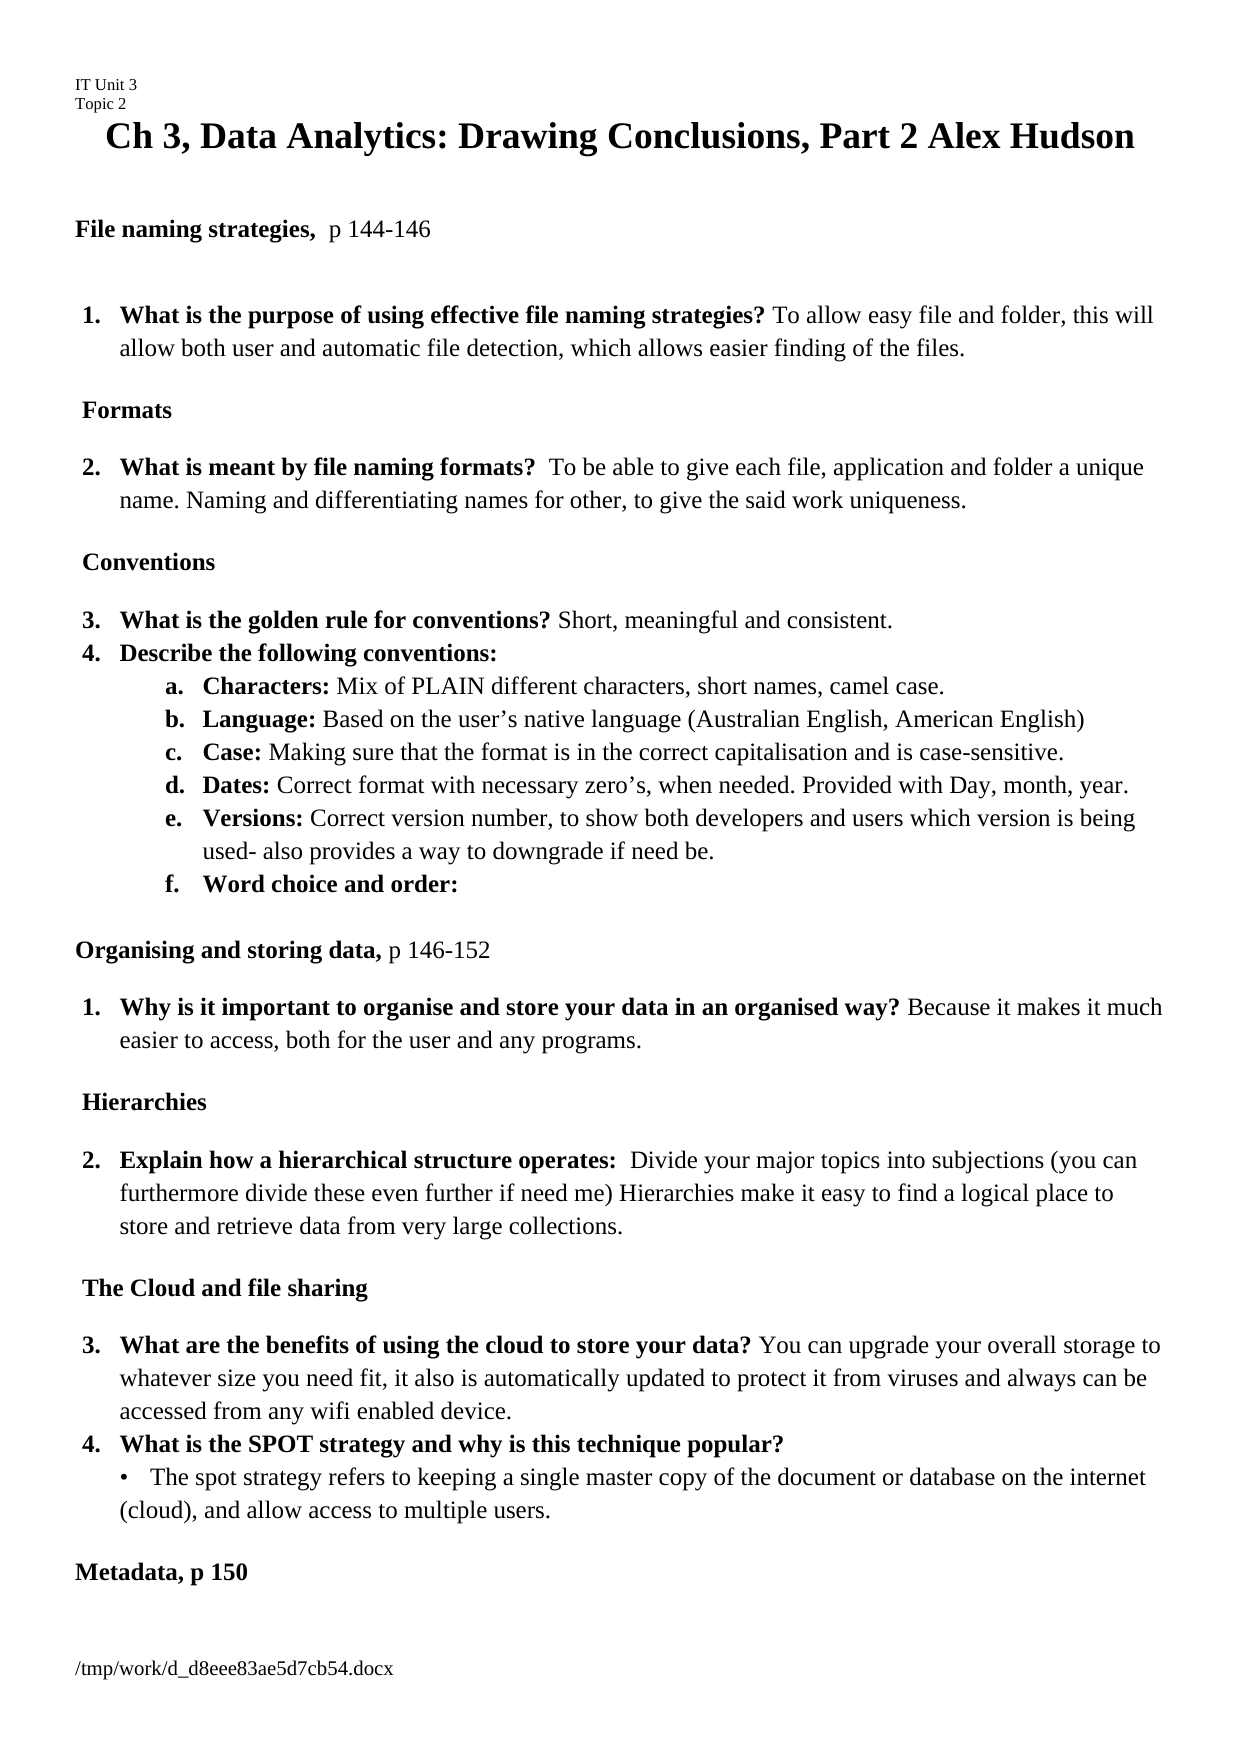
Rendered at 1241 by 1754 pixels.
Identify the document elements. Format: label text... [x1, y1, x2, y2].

text Organising and storing data, p 146-152 [75, 935, 1165, 964]
list • The spot strategy refers to keeping a single master copy of the document or database on the internet (cloud), and allow access to multiple users. [119, 1462, 1165, 1524]
list What is meant by file naming formats? To be able to give each file, application and folder a unique name. Naming and differentiating names for other, to give the said work uniqueness. [82, 452, 1165, 514]
text Metadata, p 150 [75, 1557, 1165, 1586]
text IT Unit 3 [75, 75, 1165, 94]
list What is the golden rule for conventions? Short, meaningful and consistent. [82, 605, 1165, 633]
list Explain how a hierarchical structure operates: Divide your major topics into subjections (you can furthermore divide these even further if need me) Hierarchies make it easy to find a logical place to store and retrieve data from very large collections. [82, 1145, 1165, 1239]
list Case: Making sure that the format is in the correct capitalisation and is case-sensitive. [165, 737, 1165, 766]
text Formats [82, 395, 1165, 424]
list Characters: Mix of PLAIN different characters, short names, camel case. [165, 671, 1165, 699]
list What is the purpose of using effective file naming strategies? To allow easy file and folder, this will allow both user and automatic file detection, which allows easier finding of the files. [82, 300, 1165, 362]
text Hierarchies [82, 1087, 1165, 1116]
list Language: Based on the user’s native language (Australian English, American English) [165, 704, 1165, 733]
text File naming strategies, p 144-146 [75, 214, 1165, 243]
list Why is it important to organise and store your data in an organised way? Because it makes it much easier to access, both for the user and any programs. [82, 992, 1165, 1054]
subtitle Ch 3, Data Analytics: Drawing Conclusions, Part 2 Alex Hudson [75, 113, 1165, 156]
list What is the SPOT strategy and why is this technique popular? [82, 1429, 1165, 1458]
list Word choice and order: [165, 869, 1165, 898]
list Dates: Correct format with necessary zero’s, when needed. Provided with Day, month, year. [165, 770, 1165, 799]
list Describe the following conventions: [82, 638, 1165, 667]
list What are the benefits of using the cloud to store your data? You can upgrade your overall storage to whatever size you need fit, it also is automatically updated to protect it from viruses and always can be accessed from any wifi enabled device. [82, 1330, 1165, 1425]
text Topic 2 [75, 94, 1165, 113]
list Versions: Correct version number, to show both developers and users which version is being used- also provides a way to downgrade if need be. [165, 803, 1165, 865]
text Conventions [82, 547, 1165, 576]
text The Cloud and file sharing [82, 1273, 1165, 1301]
